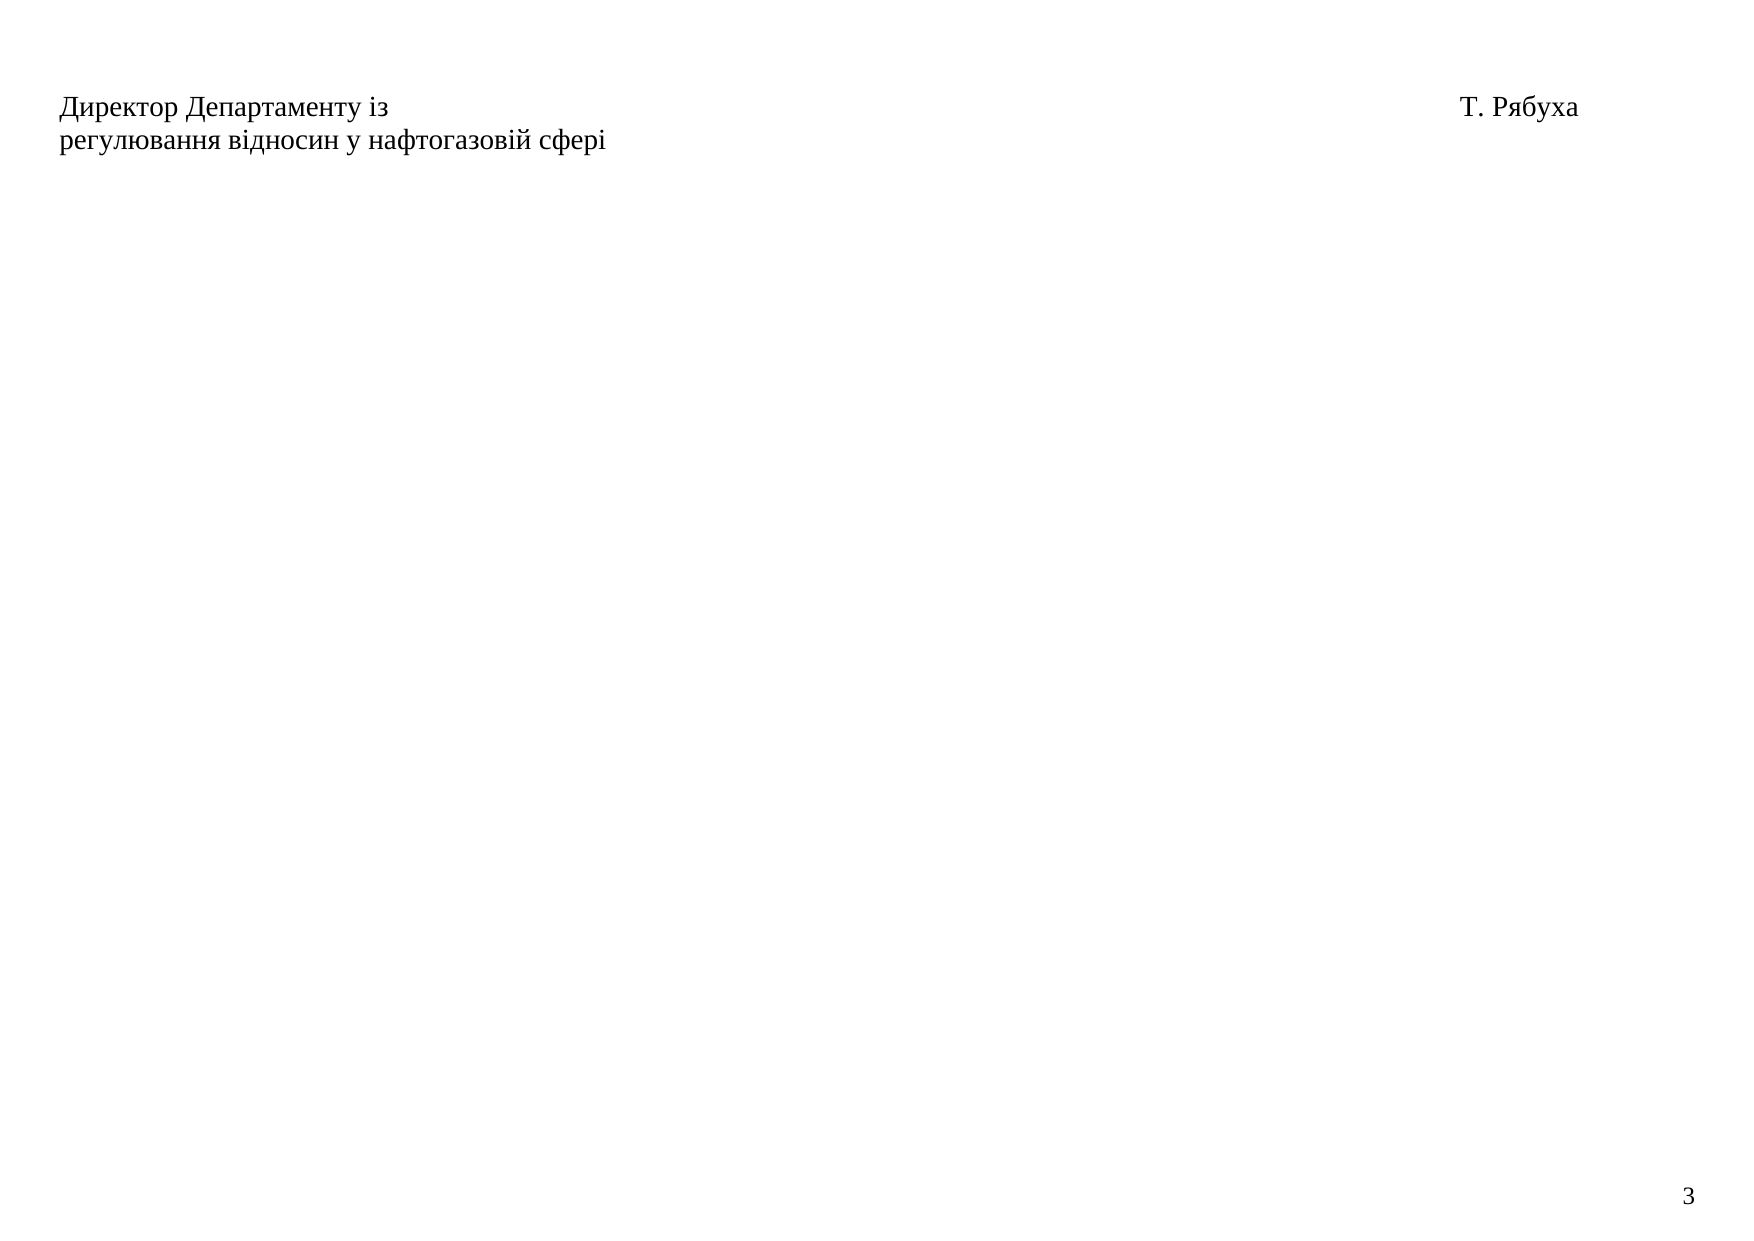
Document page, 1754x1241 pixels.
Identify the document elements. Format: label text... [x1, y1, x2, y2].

text Директор Департаменту із Т. Рябуха [59, 89, 1695, 122]
text регулювання відносин у нафтогазовій сфері [59, 122, 1695, 156]
